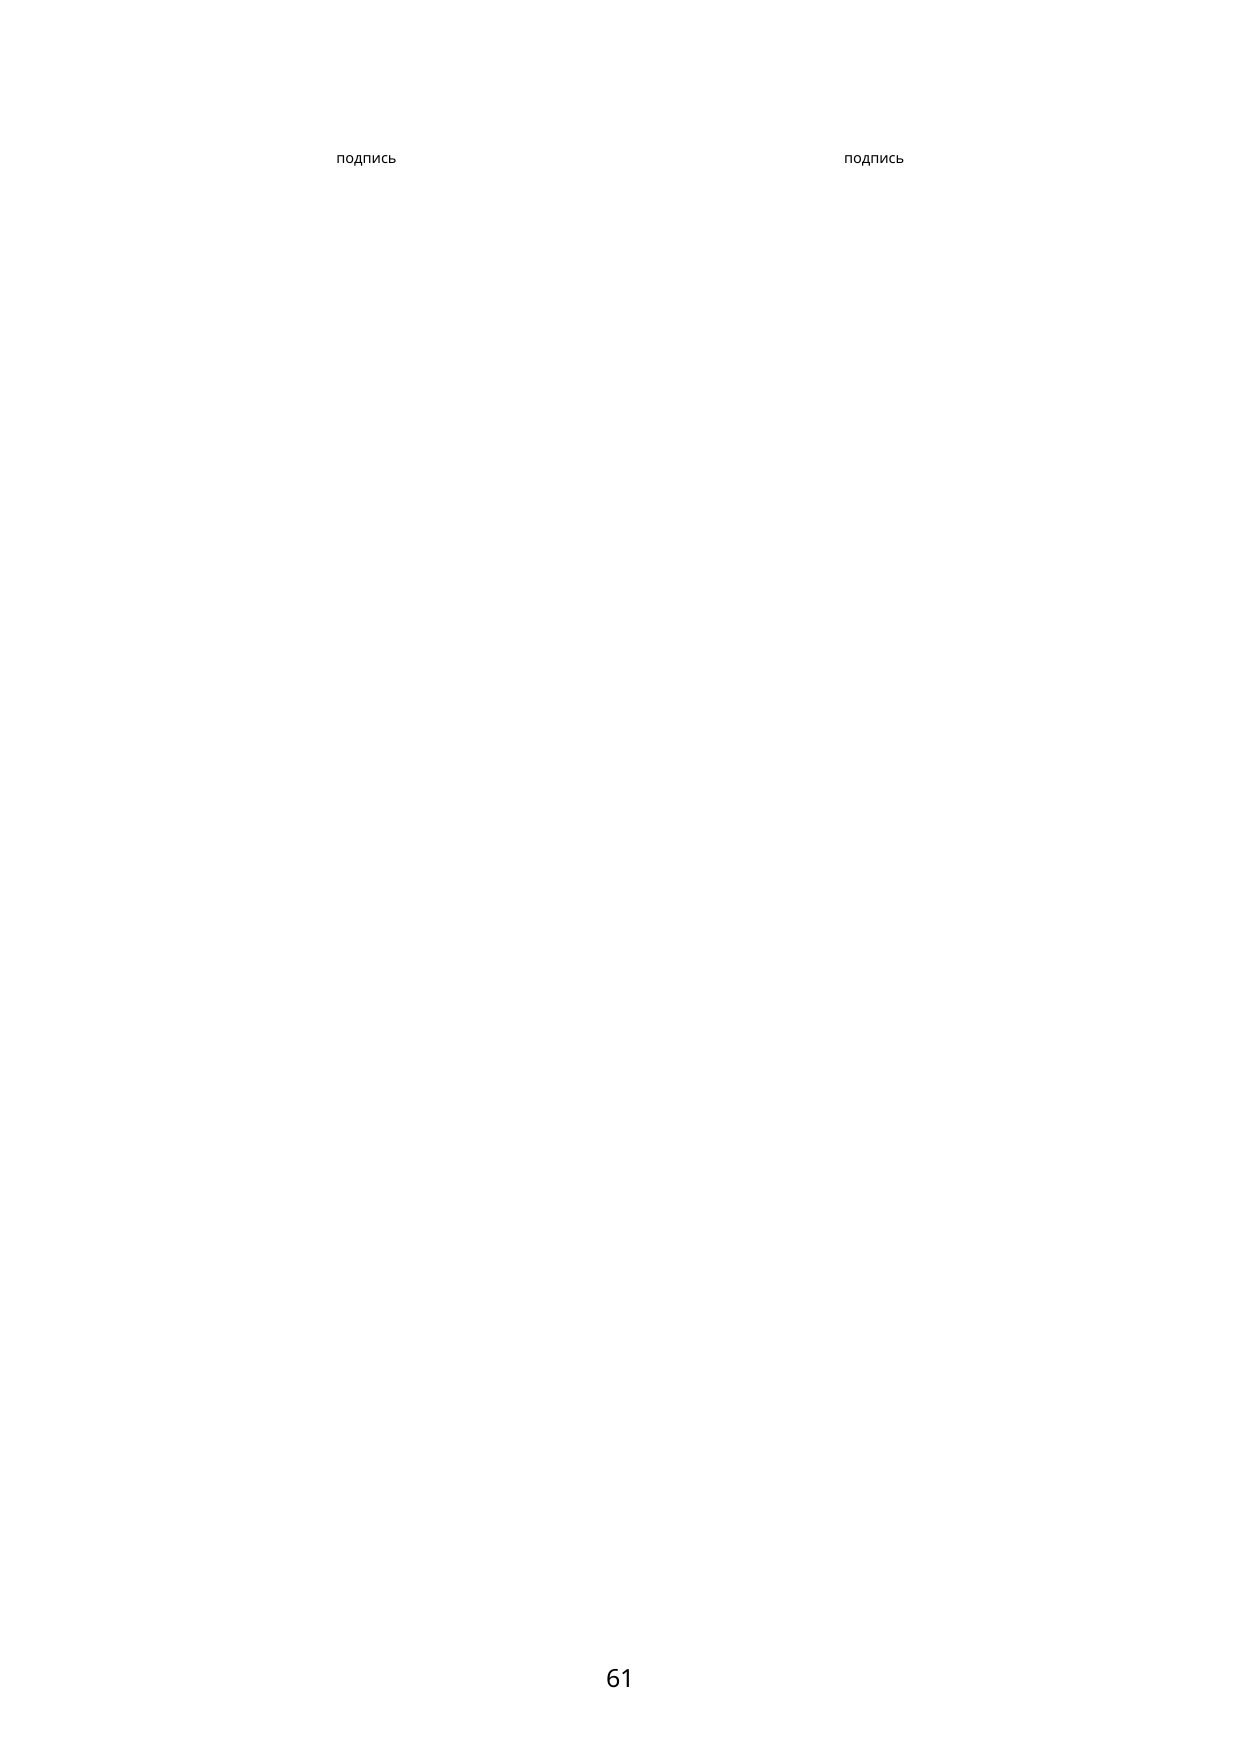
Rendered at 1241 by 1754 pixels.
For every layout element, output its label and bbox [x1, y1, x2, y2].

table_cell [112, 148, 620, 198]
table_cell [620, 148, 1128, 198]
